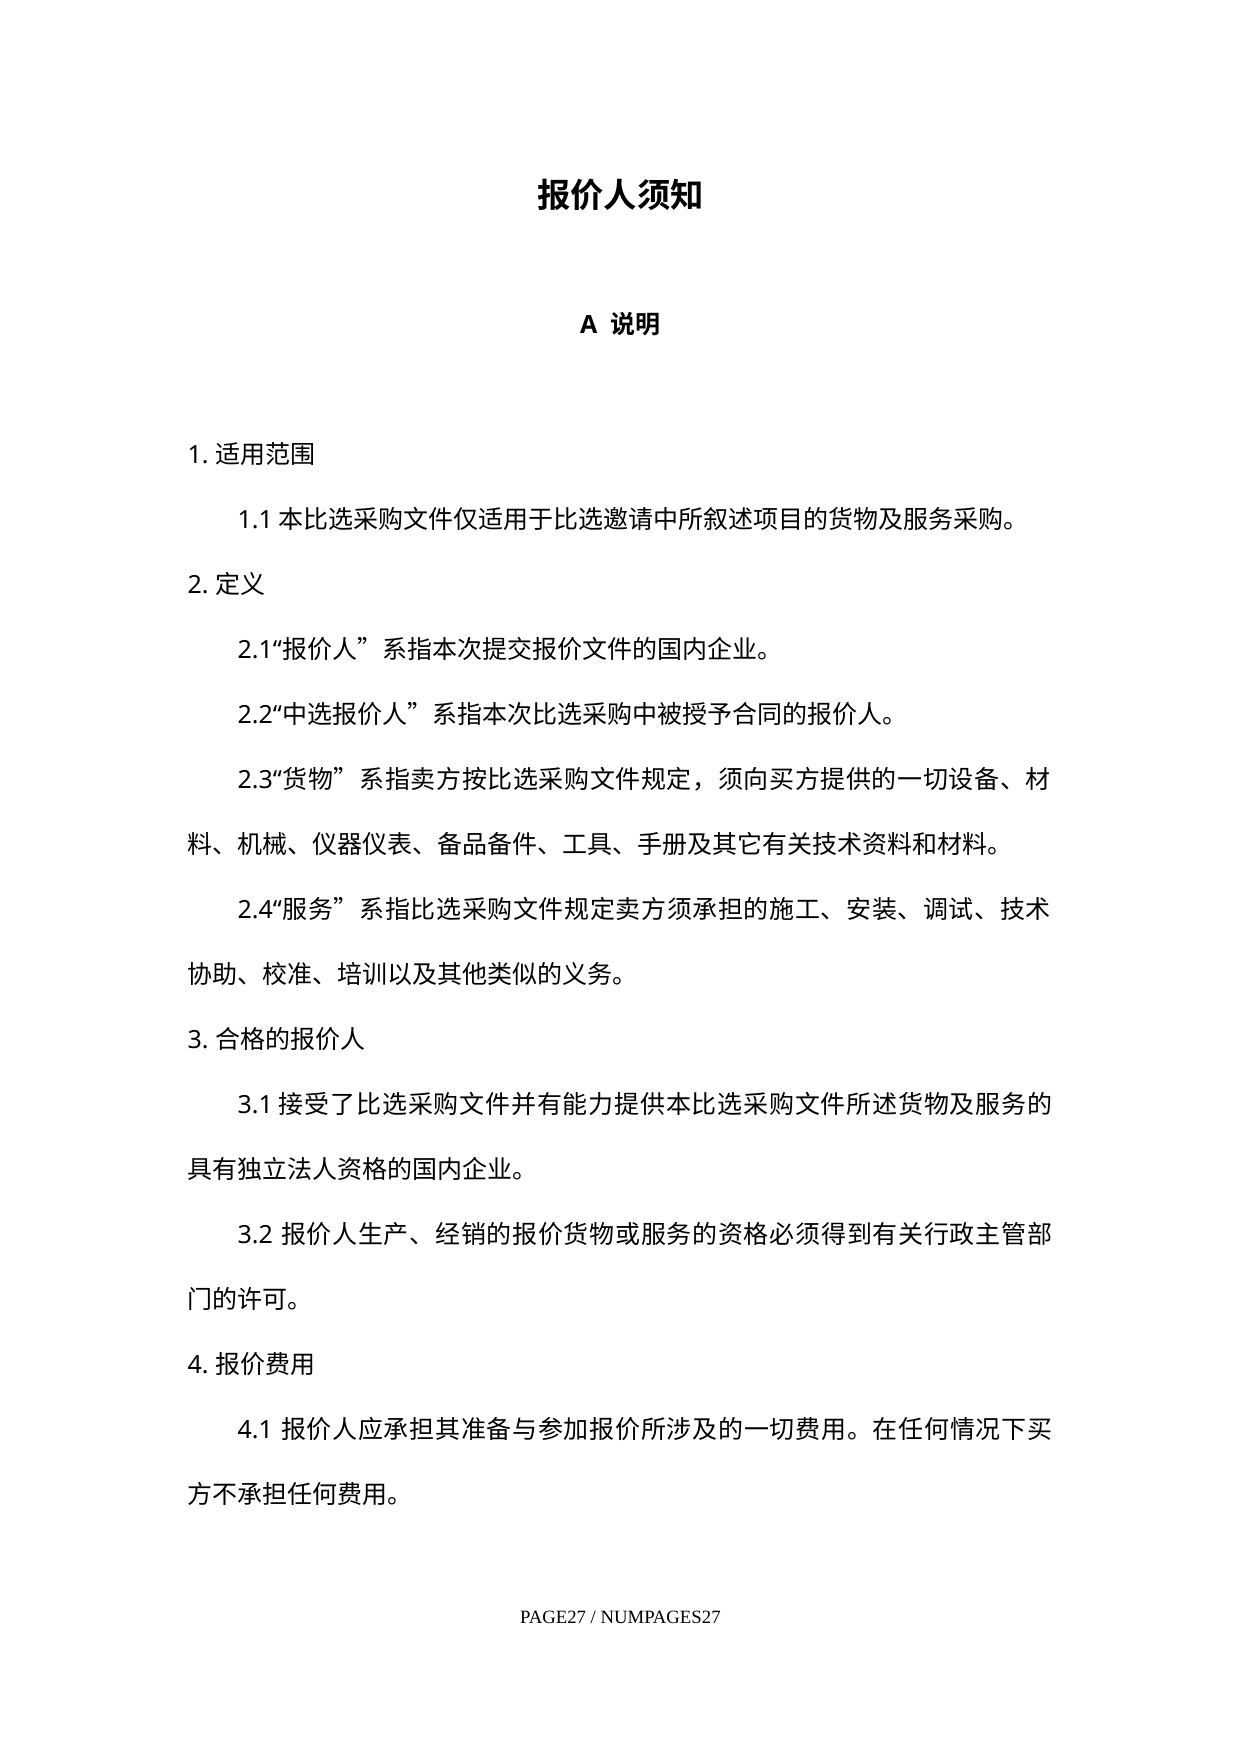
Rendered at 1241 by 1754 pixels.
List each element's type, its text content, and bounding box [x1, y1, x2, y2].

text 4.1 报价人应承担其准备与参加报价所涉及的一切费用。在任何情况下买方不承担任何费用。 [187, 1395, 1053, 1525]
text 3.1接受了比选采购文件并有能力提供本比选采购文件所述货物及服务的具有独立法人资格的国内企业。 [187, 1070, 1053, 1200]
text 2.4“服务”系指比选采购文件规定卖方须承担的施工、安装、调试、技术协助、校准、培训以及其他类似的义务。 [187, 875, 1053, 1005]
text 2.2“中选报价人”系指本次比选采购中被授予合同的报价人。 [187, 680, 1053, 745]
text 2. 定义 [187, 550, 1053, 615]
text A 说明 [187, 290, 1053, 355]
text 3.2 报价人生产、经销的报价货物或服务的资格必须得到有关行政主管部门的许可。 [187, 1200, 1053, 1330]
text 报价人须知 [187, 160, 1053, 225]
text 1.1本比选采购文件仅适用于比选邀请中所叙述项目的货物及服务采购。 [187, 485, 1053, 550]
text 3. 合格的报价人 [187, 1005, 1053, 1070]
text 4. 报价费用 [187, 1330, 1053, 1395]
text 1. 适用范围 [187, 420, 1053, 485]
text 2.3“货物”系指卖方按比选采购文件规定，须向买方提供的一切设备、材料、机械、仪器仪表、备品备件、工具、手册及其它有关技术资料和材料。 [187, 745, 1053, 875]
text 2.1“报价人”系指本次提交报价文件的国内企业。 [187, 615, 1053, 680]
